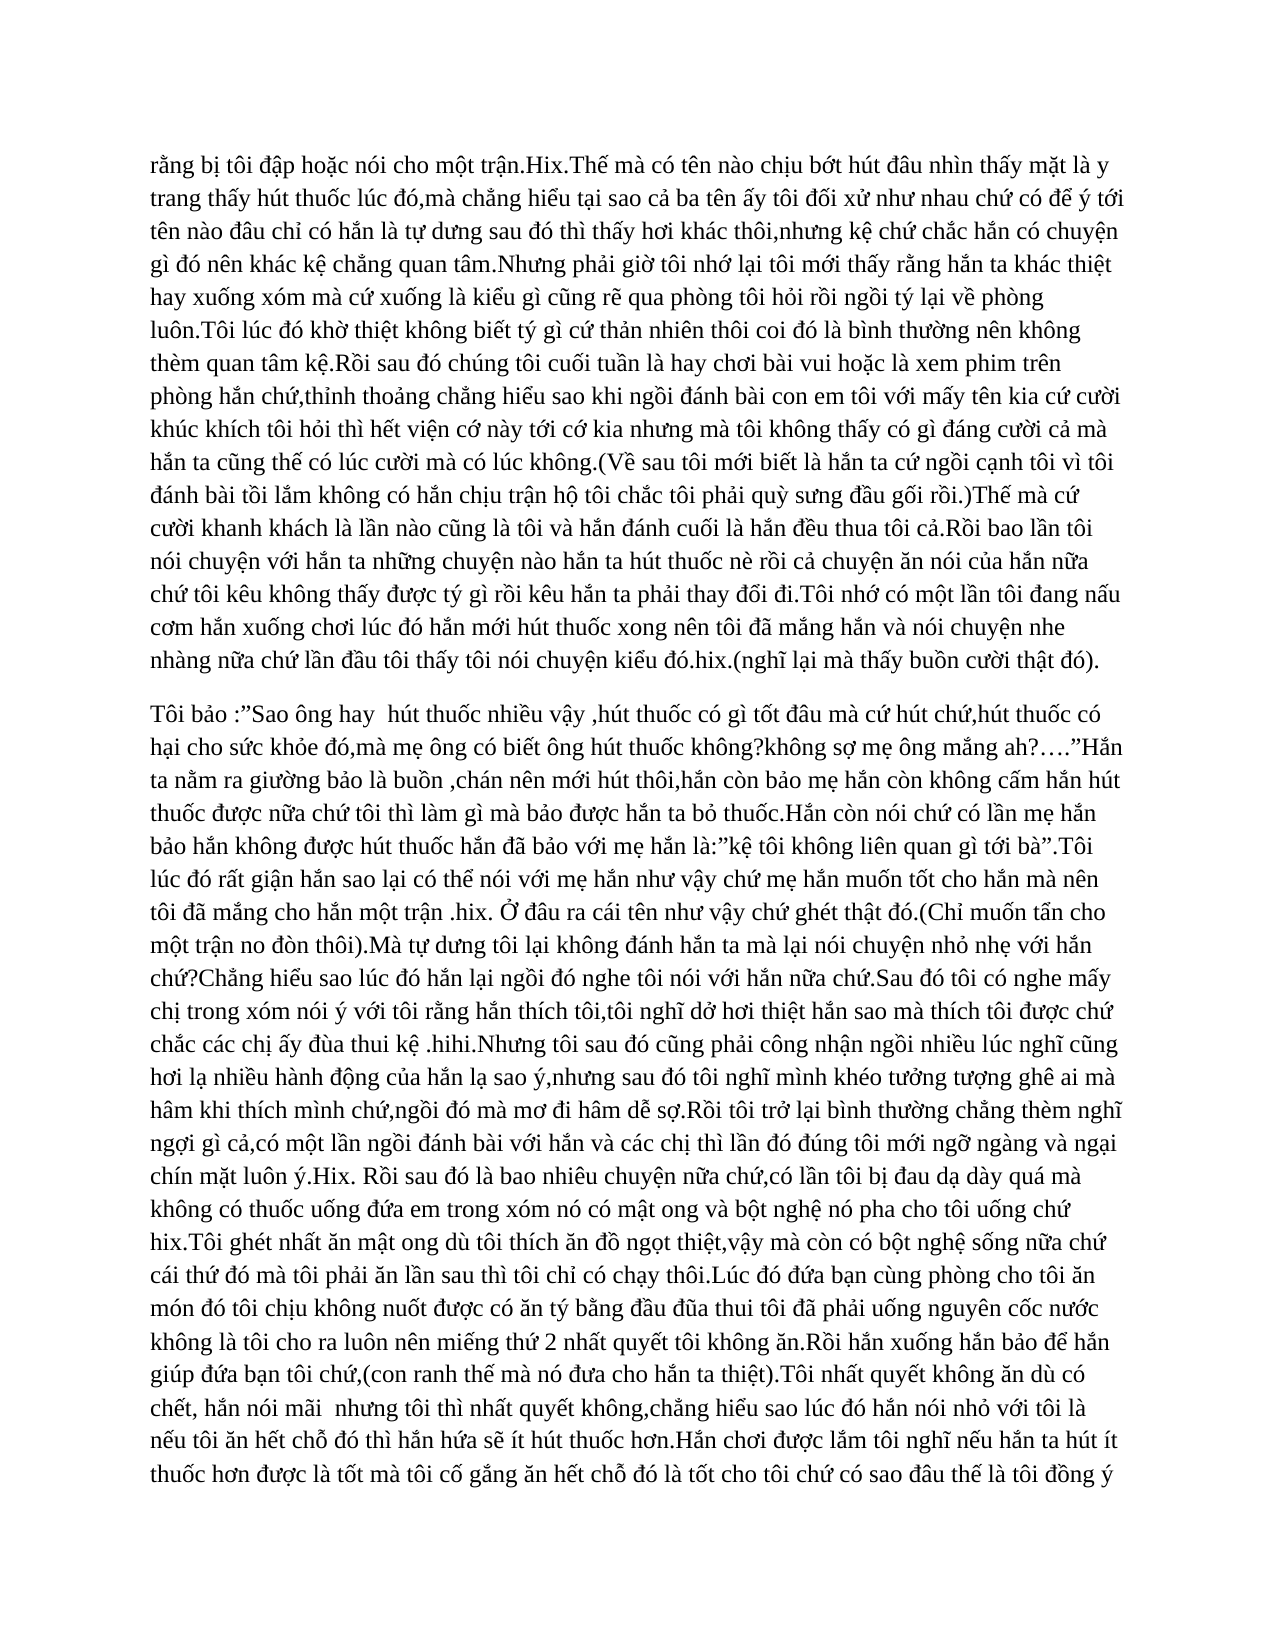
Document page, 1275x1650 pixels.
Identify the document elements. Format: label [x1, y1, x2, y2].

text [150, 699, 1125, 1487]
text [150, 150, 1125, 674]
